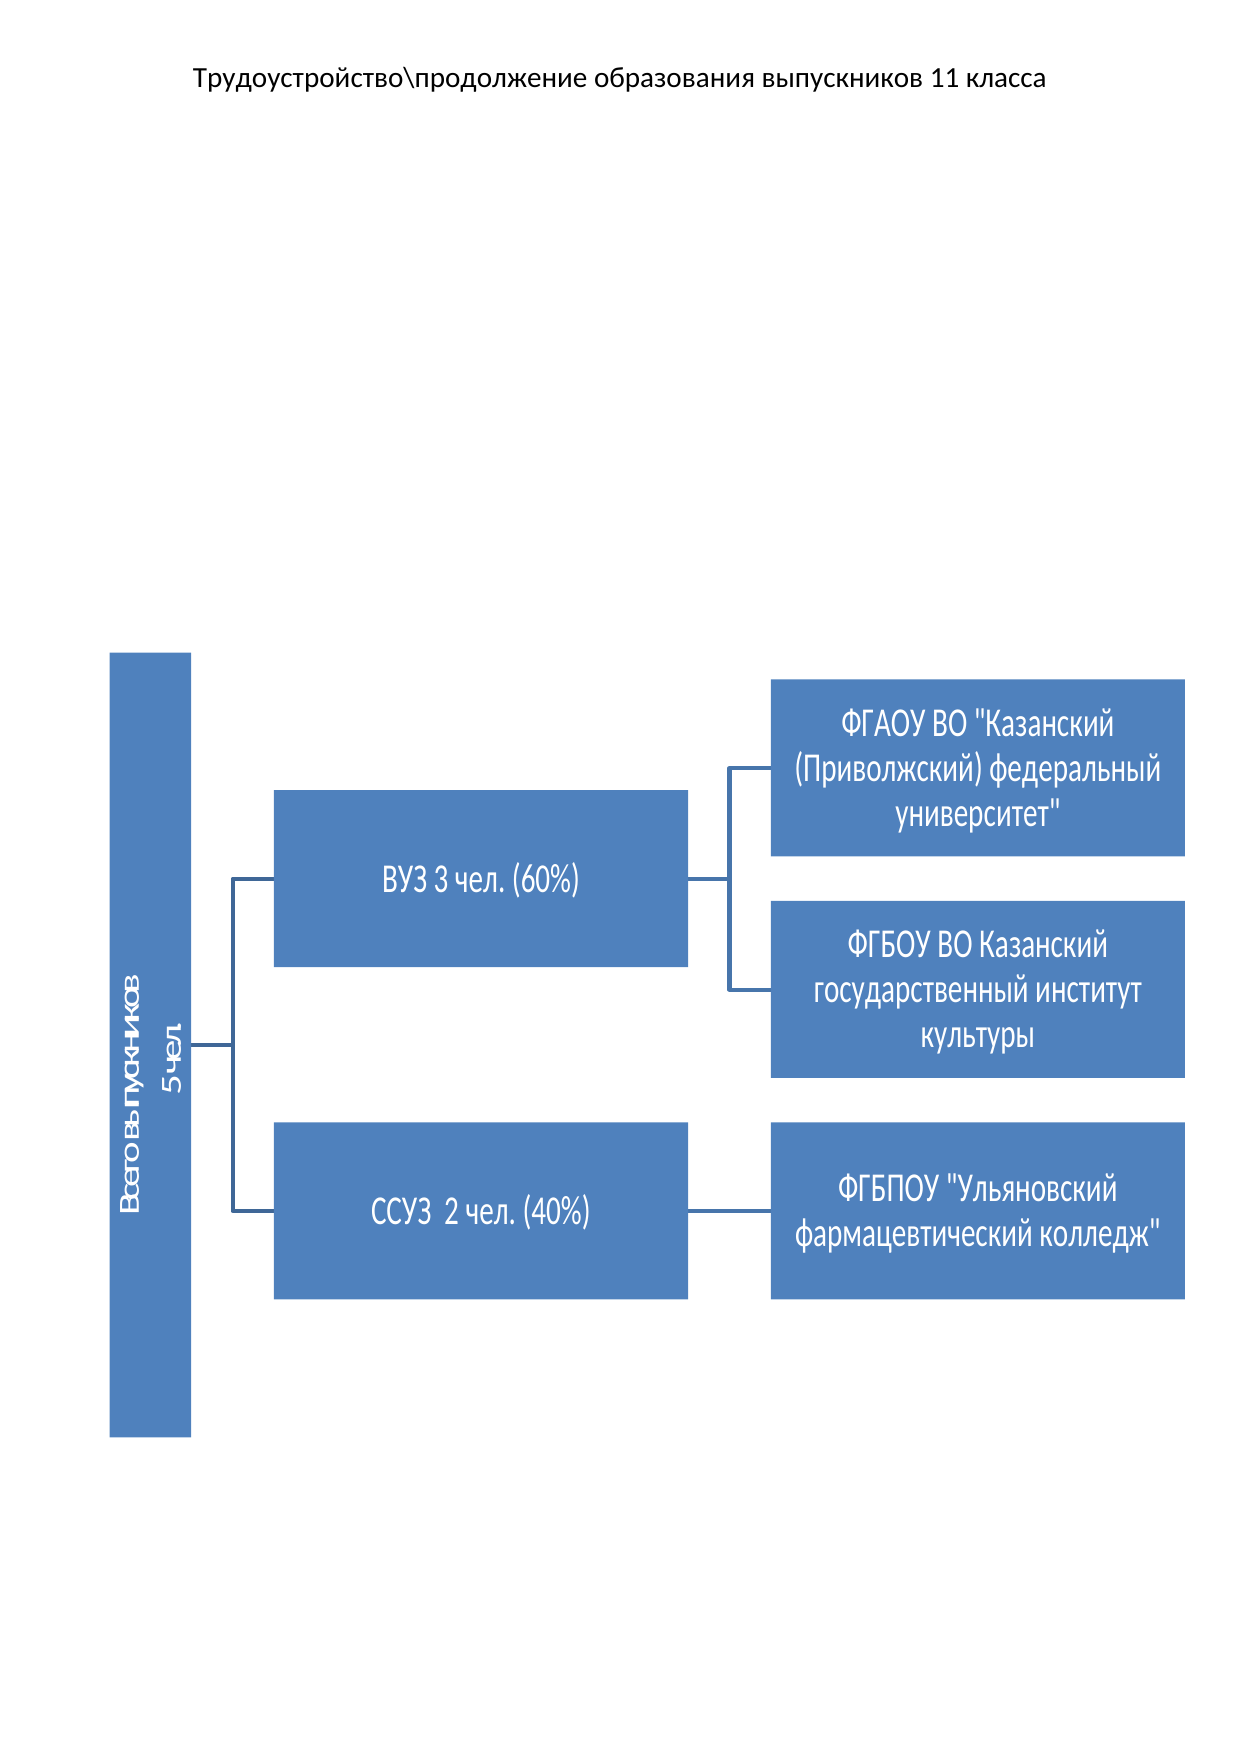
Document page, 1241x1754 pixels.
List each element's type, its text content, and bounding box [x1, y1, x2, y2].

text Трудоустройство\продолжение образования выпускников 11 класса [59, 59, 1181, 95]
